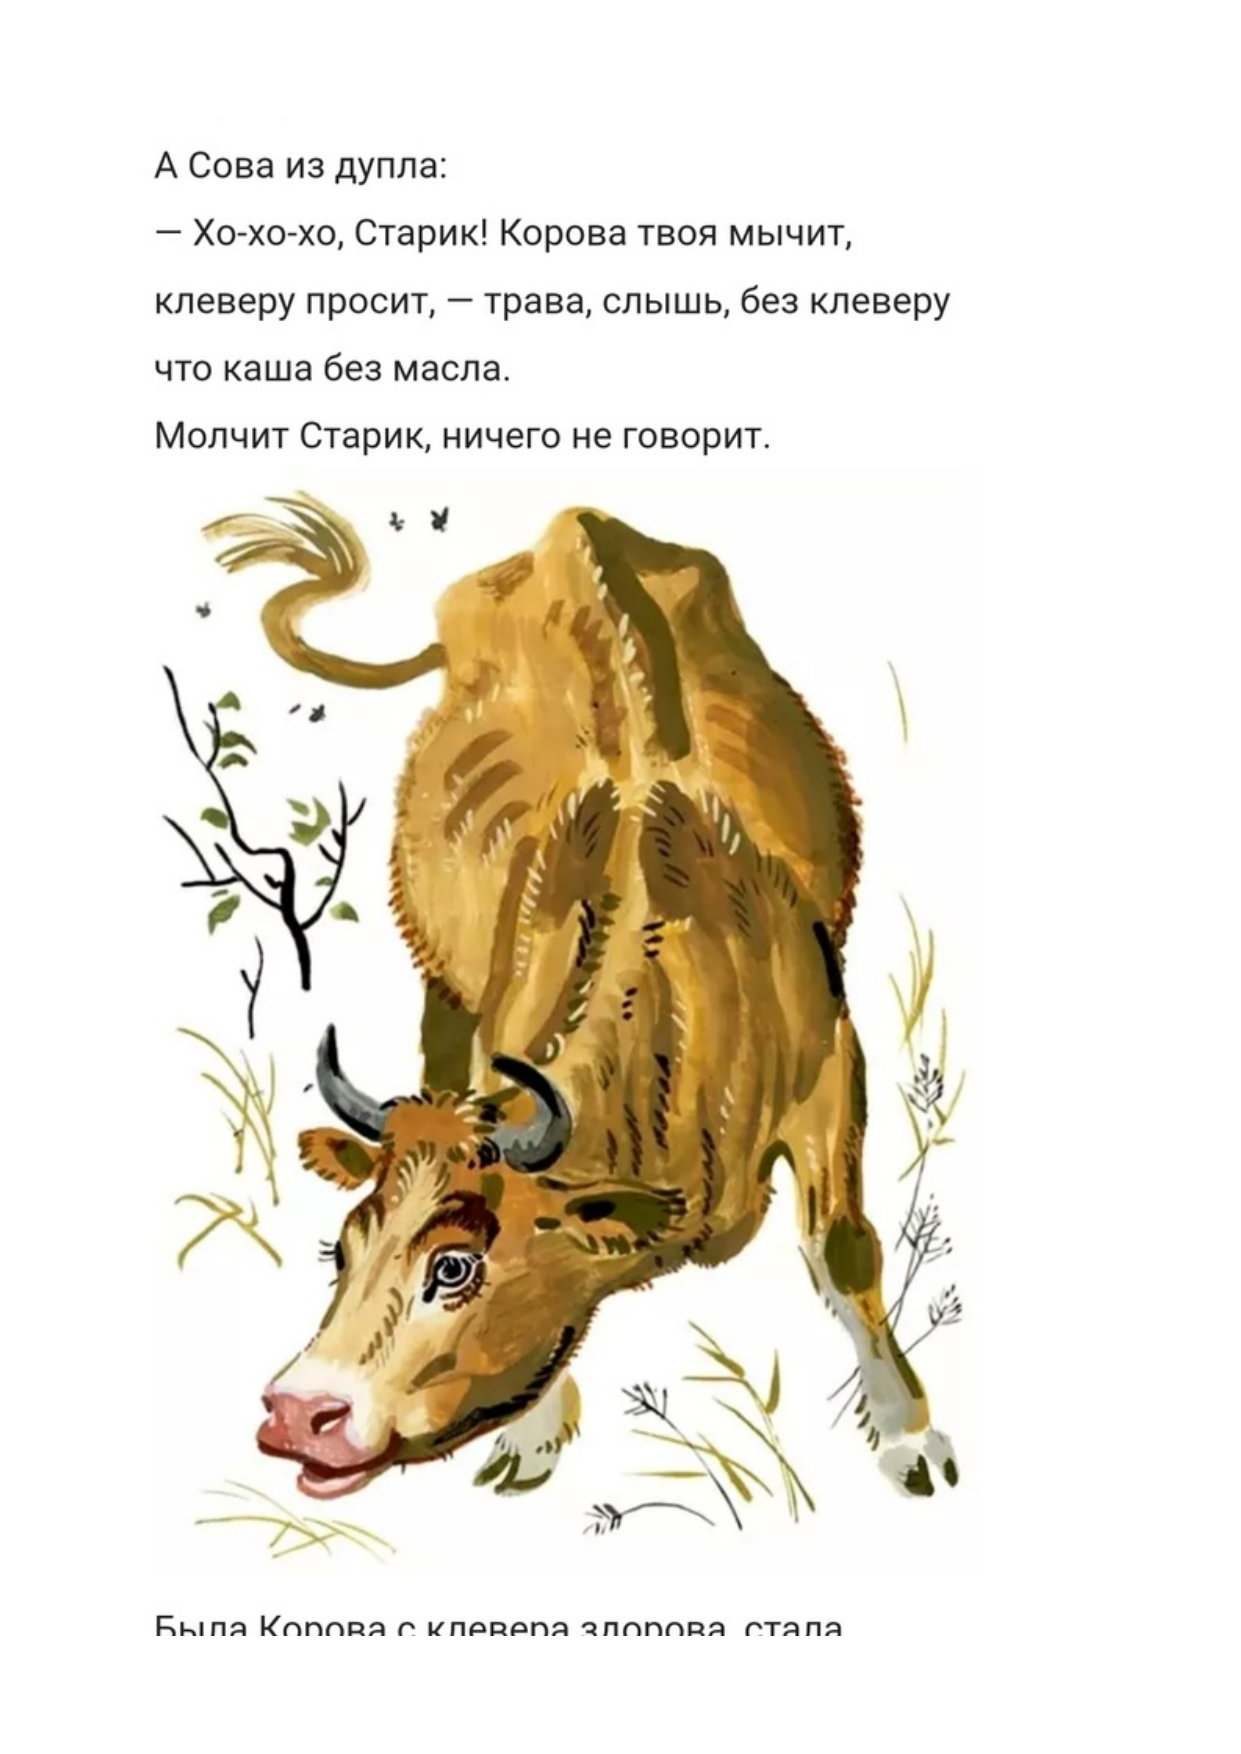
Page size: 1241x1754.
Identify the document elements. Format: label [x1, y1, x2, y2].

picture [132, 118, 999, 1636]
